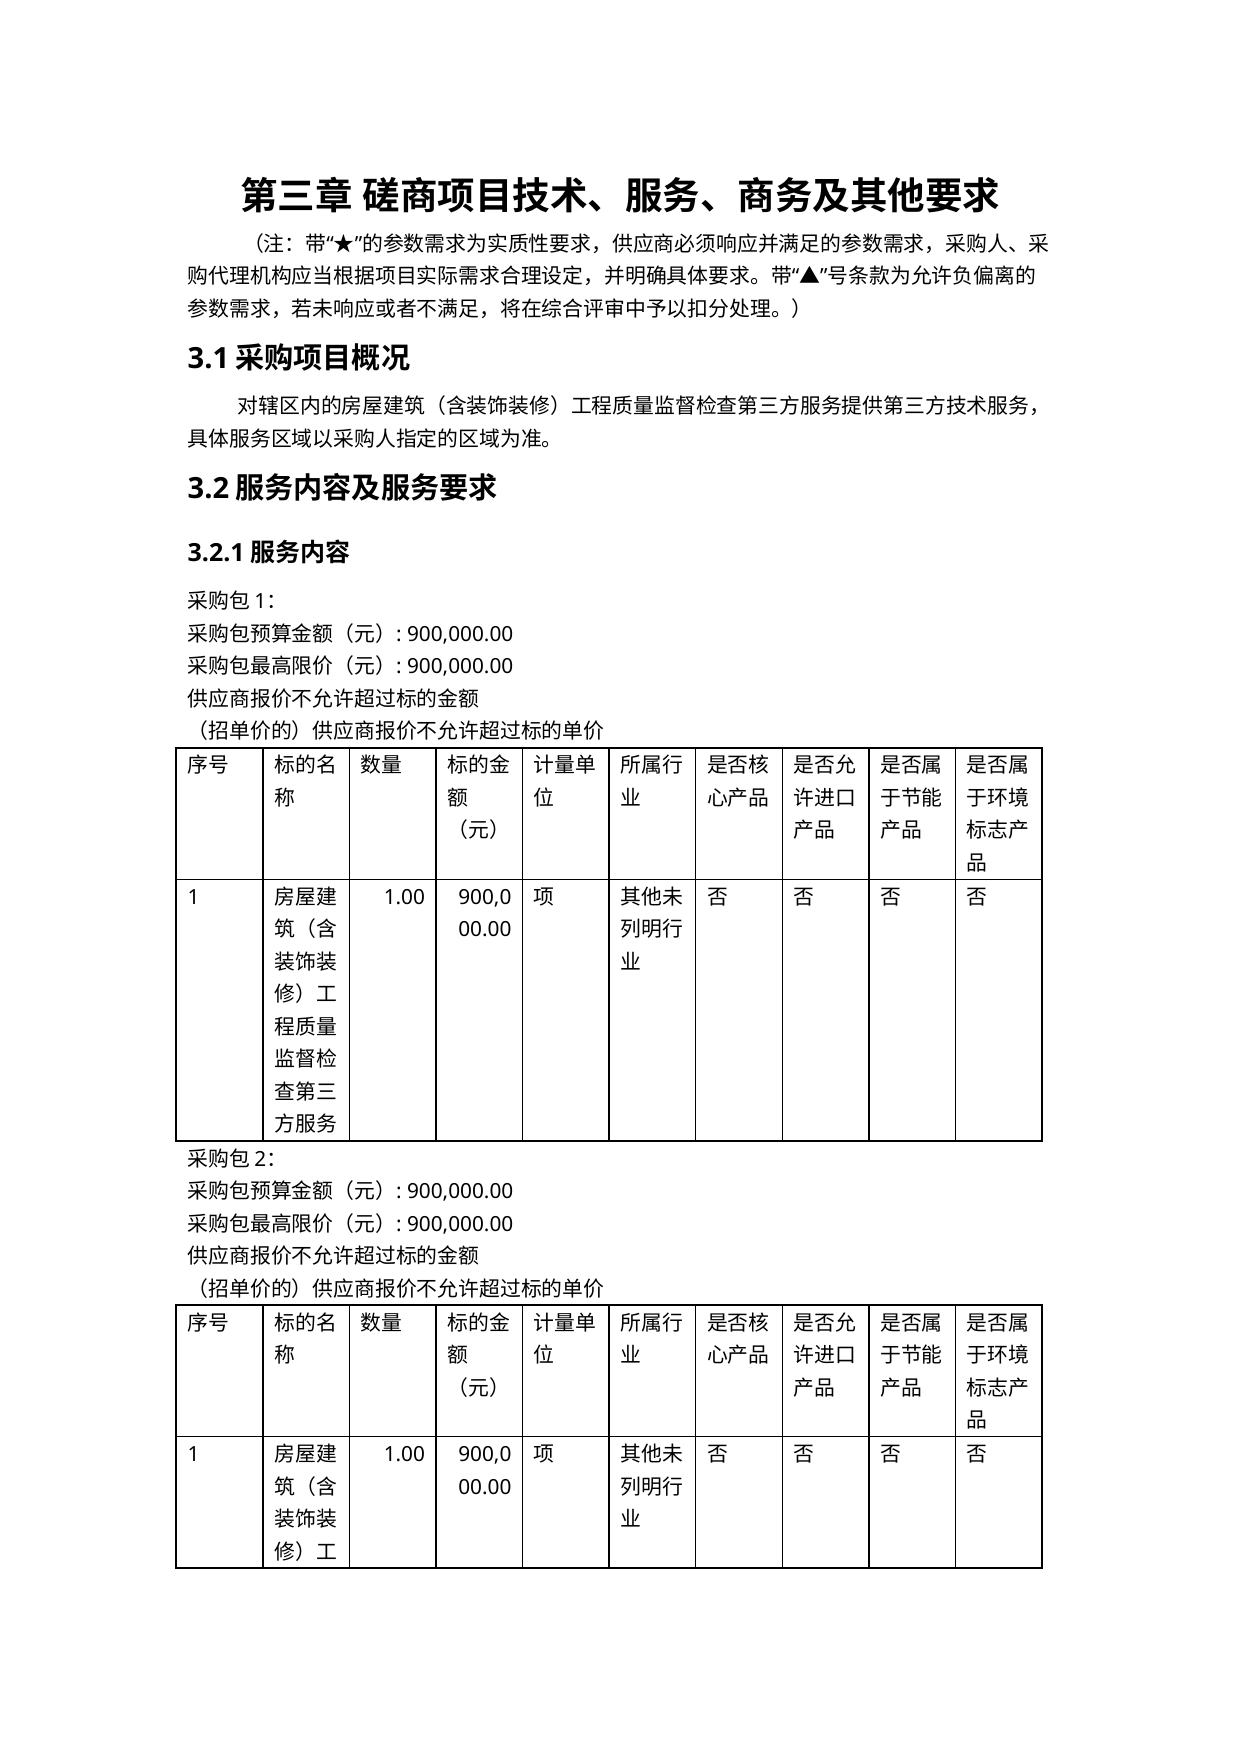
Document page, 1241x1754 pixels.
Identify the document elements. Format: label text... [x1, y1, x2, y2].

table_cell 否 [696, 880, 782, 1140]
table_cell 1.00 [350, 880, 435, 1140]
table_header 所属行业 [610, 749, 695, 878]
table_cell 900,000.00 [437, 880, 522, 1140]
table_cell 房屋建筑（含装饰装修）工程质量监督检查第三方服务 [264, 880, 349, 1140]
table_header 是否允许进口产品 [783, 749, 868, 878]
table_header 是否属于节能产品 [870, 749, 955, 878]
table_cell 其他未列明行业 [610, 1437, 695, 1567]
table_cell 项 [523, 1437, 608, 1567]
table_header 是否允许进口产品 [783, 1306, 868, 1436]
text （招单价的）供应商报价不允许超过标的单价 [187, 1272, 1053, 1304]
table_header 标的金额 （元） [437, 749, 522, 878]
table_header 所属行业 [610, 1306, 695, 1436]
text 采购包最高限价（元）: 900,000.00 [187, 649, 1053, 682]
table_cell 1.00 [350, 1437, 435, 1567]
table_header 序号 [177, 1306, 262, 1436]
table_header 数量 [350, 1306, 435, 1436]
table_cell 否 [696, 1437, 782, 1567]
table_cell 否 [783, 1437, 868, 1567]
table_header 序号 [177, 749, 262, 878]
table_header 是否核心产品 [696, 749, 782, 878]
text 采购包预算金额（元）: 900,000.00 [187, 1174, 1053, 1207]
table_cell 否 [956, 880, 1041, 1140]
table_header 是否属于节能产品 [870, 1306, 955, 1436]
table_header 数量 [350, 749, 435, 878]
table_header 是否核心产品 [696, 1306, 782, 1436]
table_cell 其他未列明行业 [610, 880, 695, 1140]
text 采购包最高限价（元）: 900,000.00 [187, 1207, 1053, 1239]
table_cell 否 [783, 880, 868, 1140]
table_header 标的名称 [264, 1306, 349, 1436]
text 采购包预算金额（元）: 900,000.00 [187, 617, 1053, 649]
table_cell 项 [523, 880, 608, 1140]
table_header 是否属于环境标志产品 [956, 749, 1041, 878]
table_header 标的金额 （元） [437, 1306, 522, 1436]
table_cell 否 [956, 1437, 1041, 1567]
text 供应商报价不允许超过标的金额 [187, 682, 1053, 714]
text （招单价的）供应商报价不允许超过标的单价 [187, 714, 1053, 747]
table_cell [264, 1437, 349, 1567]
table_header 计量单位 [523, 749, 608, 878]
table_cell 1 [177, 1437, 262, 1567]
text 供应商报价不允许超过标的金额 [187, 1239, 1053, 1272]
text 对辖区内的房屋建筑（含装饰装修）工程质量监督检查第三方服务提供第三方技术服务，具体服务区域以采购人指定的区域为准。 [187, 389, 1053, 454]
text 采购包2： [187, 1142, 1053, 1174]
table_header 计量单位 [523, 1306, 608, 1436]
text （注：带“★”的参数需求为实质性要求，供应商必须响应并满足的参数需求，采购人、采购代理机构应当根据项目实际需求合理设定，并明确具体要求。带“▲”号条款为允许负偏离的参数需求，若未响应或者不满足，将在综合评审中予以扣分处理。） [187, 227, 1053, 324]
text 3.1采购项目概况 [187, 324, 1053, 389]
table_cell 1 [177, 880, 262, 1140]
table_cell 900,000.00 [437, 1437, 522, 1567]
table_header 标的名称 [264, 749, 349, 878]
text 采购包1： [187, 584, 1053, 617]
text 3.2.1服务内容 [187, 519, 1053, 584]
table_cell 否 [870, 880, 955, 1140]
table_cell 否 [870, 1437, 955, 1567]
text 第三章 磋商项目技术、服务、商务及其他要求 [187, 162, 1053, 227]
table_header 是否属于环境标志产品 [956, 1306, 1041, 1436]
text 3.2服务内容及服务要求 [187, 454, 1053, 519]
